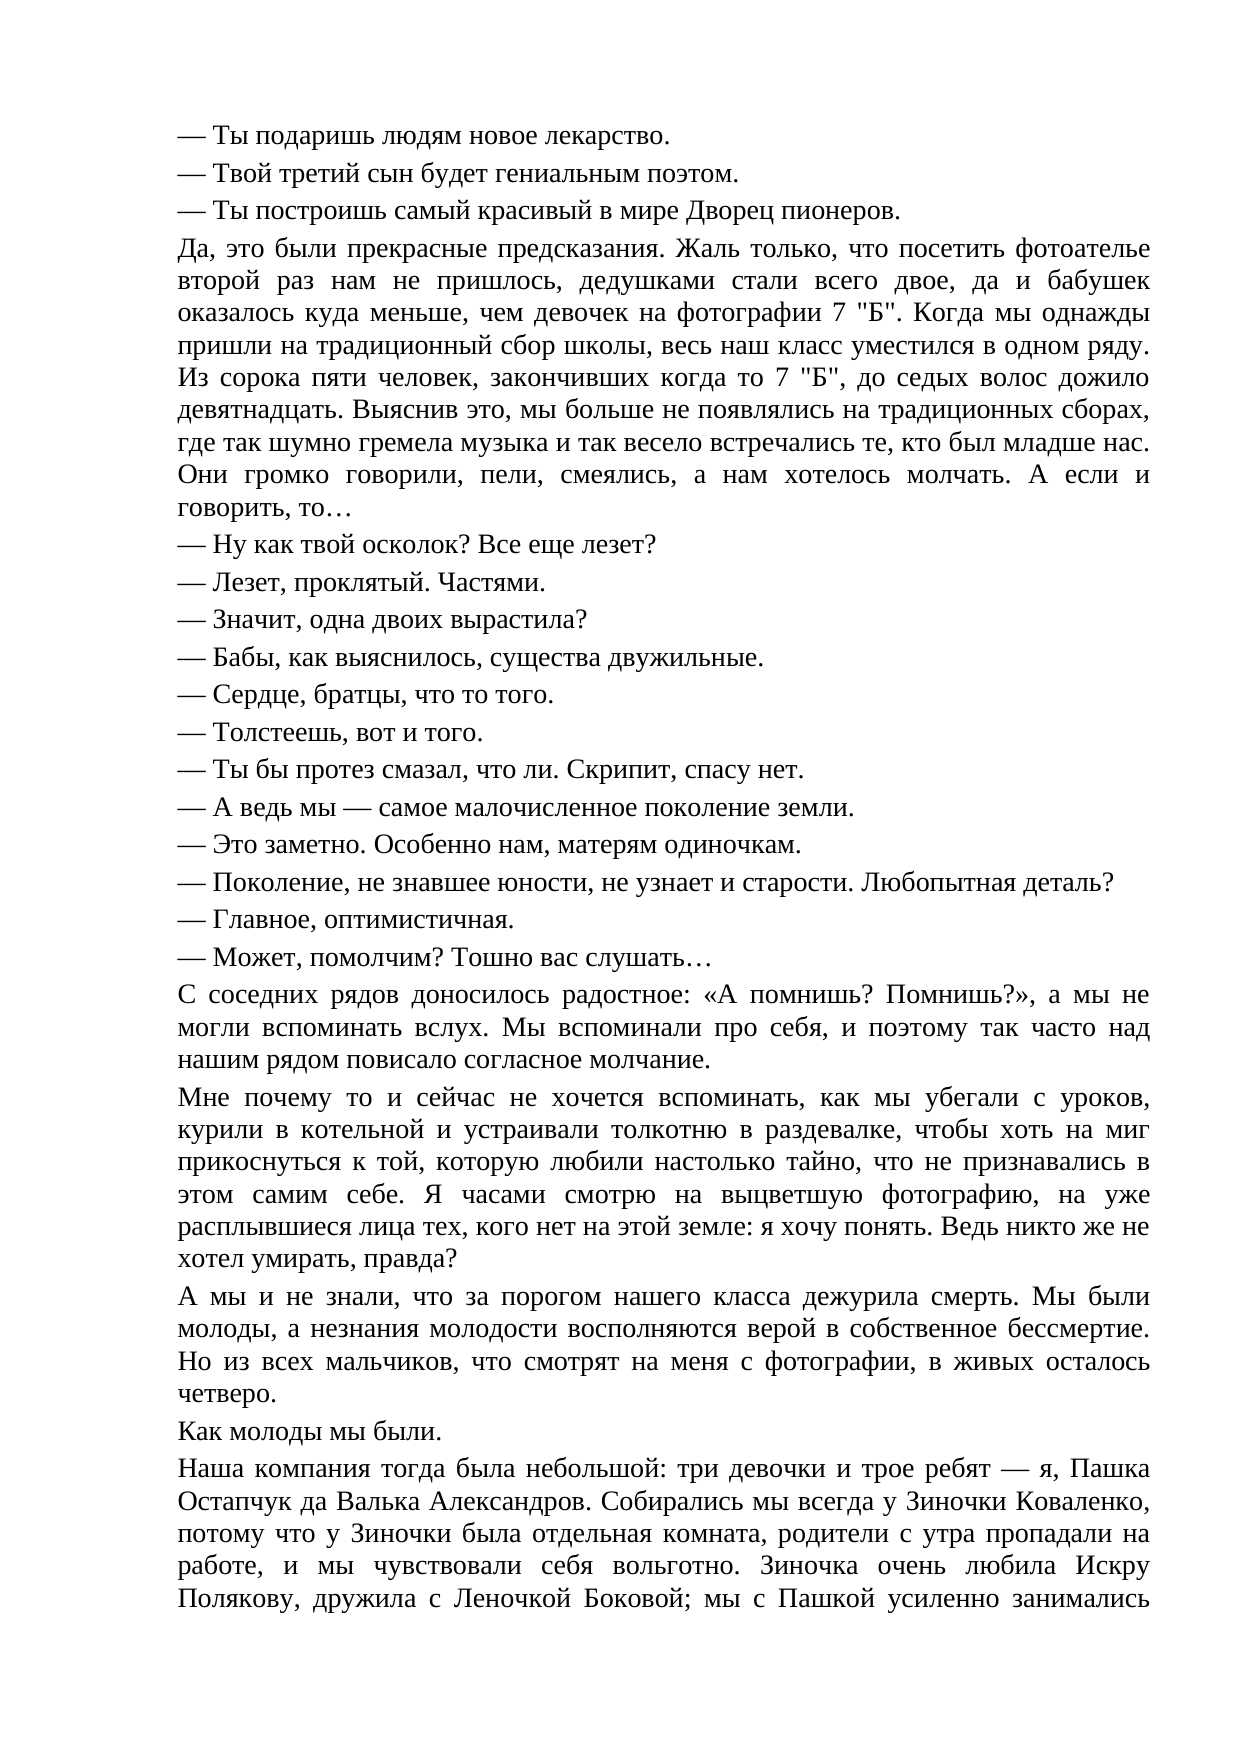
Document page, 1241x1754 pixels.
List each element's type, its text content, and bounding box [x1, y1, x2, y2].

text — А ведь мы — самое малочисленное поколение земли. [177, 790, 1152, 822]
text — Это заметно. Особенно нам, матерям одиночкам. [177, 827, 1152, 860]
text А мы и не знали, что за порогом нашего класса дежурила смерть. Мы были молоды, а незнания молодости восполняются верой в собственное бессмертие. Но из всех мальчиков, что смотрят на меня с фотографии, в живых осталось четверо. [177, 1279, 1152, 1409]
text Мне почему то и сейчас не хочется вспоминать, как мы убегали с уроков, курили в котельной и устраивали толкотню в раздевалке, чтобы хоть на миг прикоснуться к той, которую любили настолько тайно, что не признавались в этом самим себе. Я часами смотрю на выцветшую фотографию, на уже расплывшиеся лица тех, кого нет на этой земле: я хочу понять. Ведь никто же не хотел умирать, правда? [177, 1079, 1152, 1274]
text — Может, помолчим? Тошно вас слушать… [177, 940, 1152, 972]
text — Твой третий сын будет гениальным поэтом. [177, 156, 1152, 188]
text — Ты подаришь людям новое лекарство. [177, 118, 1152, 151]
text — Ты бы протез смазал, что ли. Скрипит, спасу нет. [177, 752, 1152, 785]
text — Главное, оптимистичная. [177, 902, 1152, 935]
text — Ну как твой осколок? Все еще лезет? [177, 527, 1152, 560]
text — Значит, одна двоих вырастила? [177, 602, 1152, 635]
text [177, 1451, 1152, 1613]
text — Бабы, как выяснилось, существа двужильные. [177, 640, 1152, 672]
text — Ты построишь самый красивый в мире Дворец пионеров. [177, 193, 1152, 226]
text — Лезет, проклятый. Частями. [177, 565, 1152, 597]
text Как молоды мы были. [177, 1414, 1152, 1446]
text С соседних рядов доносилось радостное: «А помнишь? Помнишь?», а мы не могли вспоминать вслух. Мы вспоминали про себя, и поэтому так часто над нашим рядом повисало согласное молчание. [177, 977, 1152, 1074]
text — Толстеешь, вот и того. [177, 715, 1152, 747]
text — Поколение, не знавшее юности, не узнает и старости. Любопытная деталь? [177, 865, 1152, 897]
text Да, это были прекрасные предсказания. Жаль только, что посетить фотоателье второй раз нам не пришлось, дедушками стали всего двое, да и бабушек оказалось куда меньше, чем девочек на фотографии 7 "Б". Когда мы однажды пришли на традиционный сбор школы, весь наш класс уместился в одном ряду. Из сорока пяти человек, закончивших когда то 7 "Б", до седых волос дожило девятнадцать. Выяснив это, мы больше не появлялись на традиционных сборах, где так шумно гремела музыка и так весело встречались те, кто был младше нас. Они громко говорили, пели, смеялись, а нам хотелось молчать. А если и говорить, то… [177, 231, 1152, 522]
text — Сердце, братцы, что то того. [177, 677, 1152, 710]
